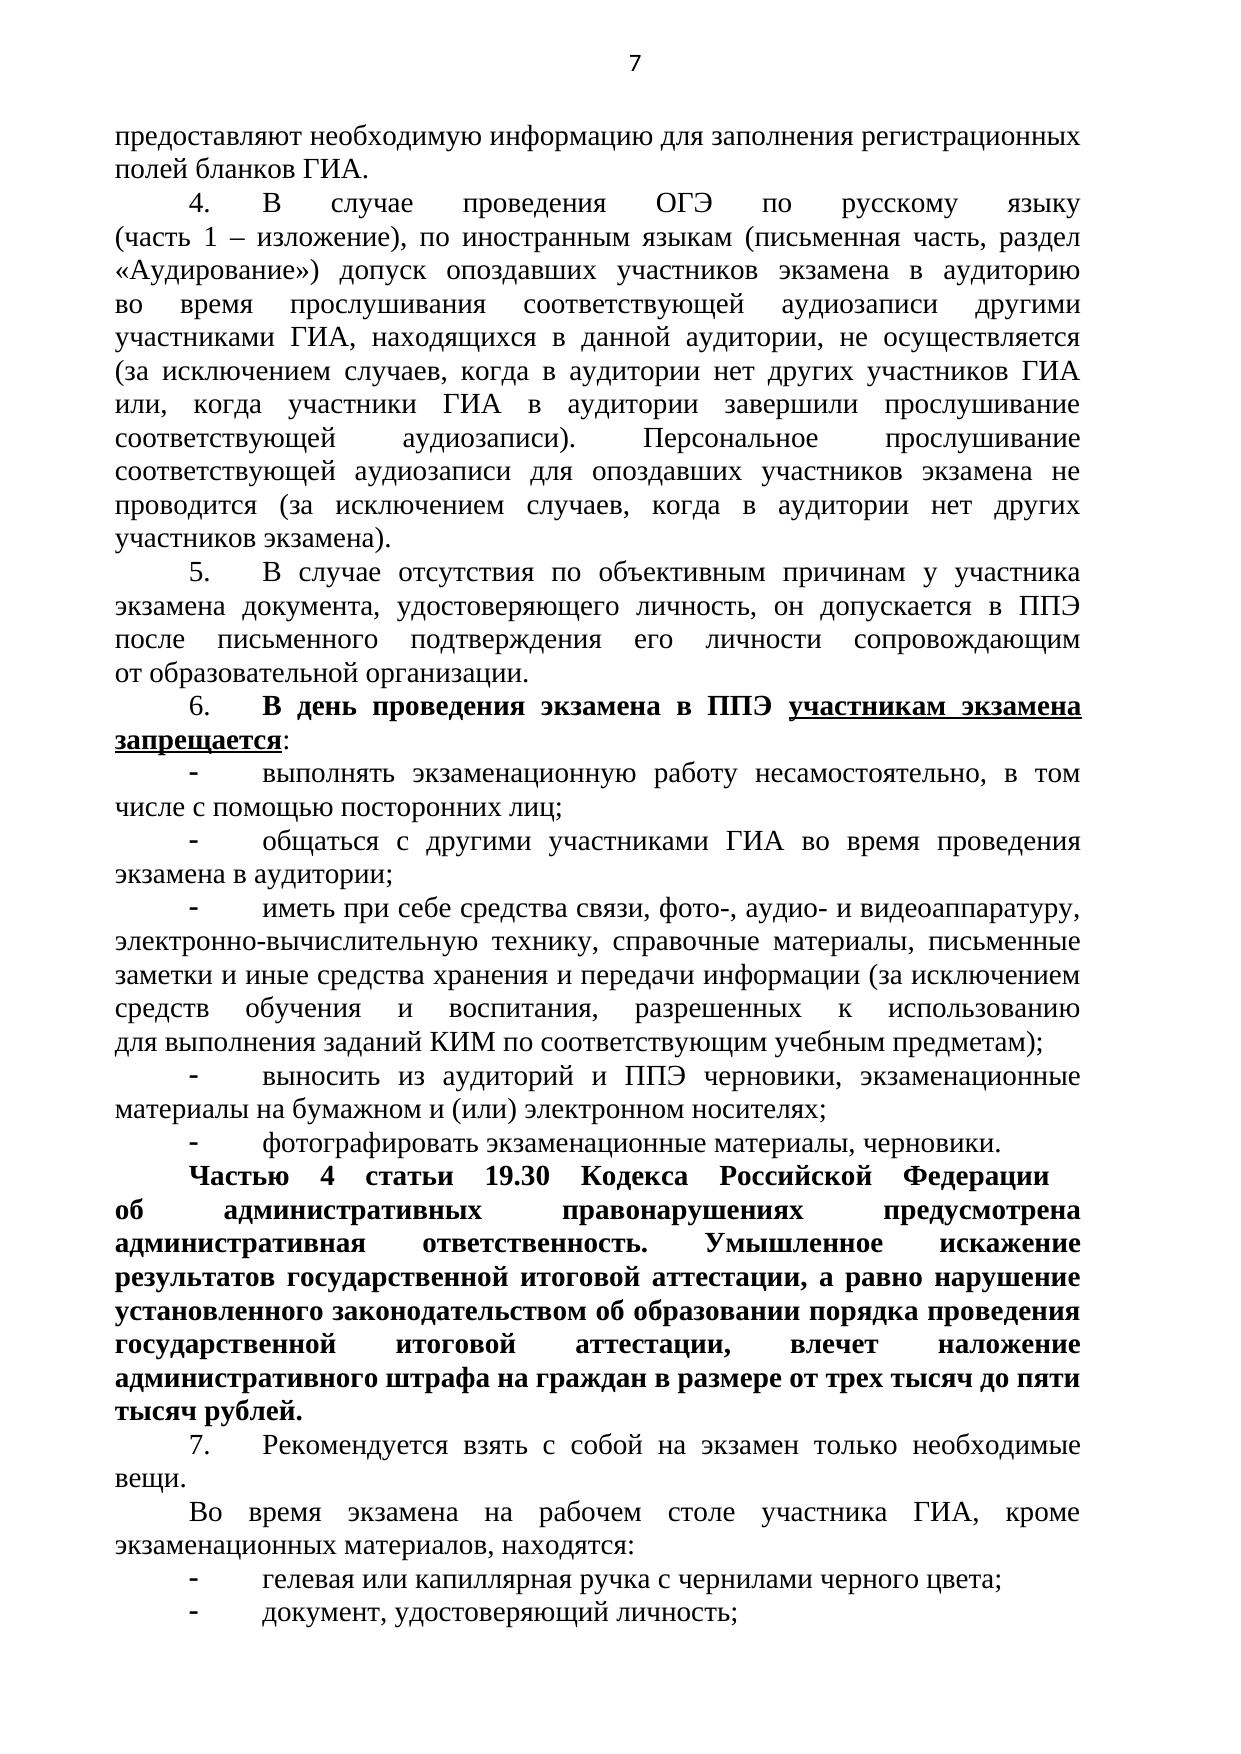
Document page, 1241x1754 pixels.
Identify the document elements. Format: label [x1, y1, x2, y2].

table_header [103, 118, 1093, 1628]
